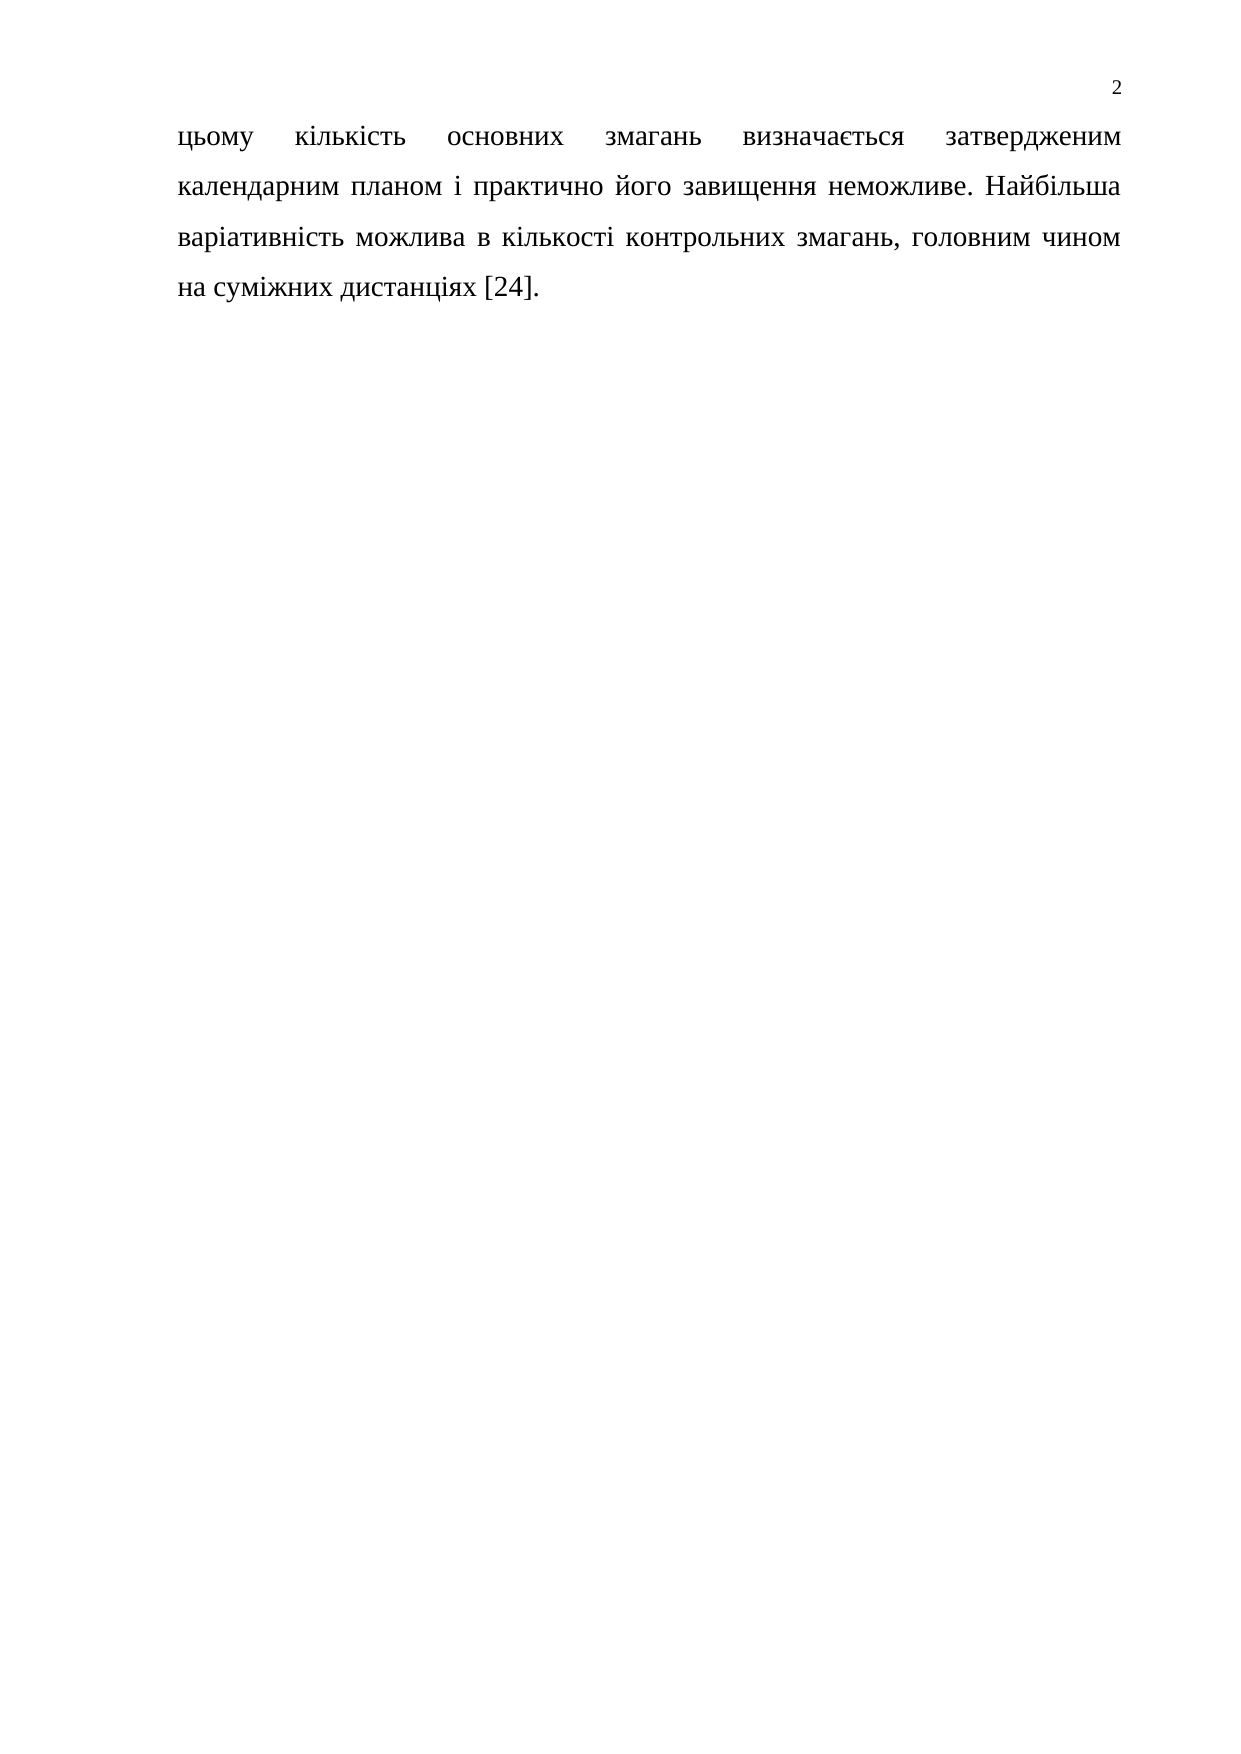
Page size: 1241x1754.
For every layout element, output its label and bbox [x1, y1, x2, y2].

text [177, 118, 1122, 303]
